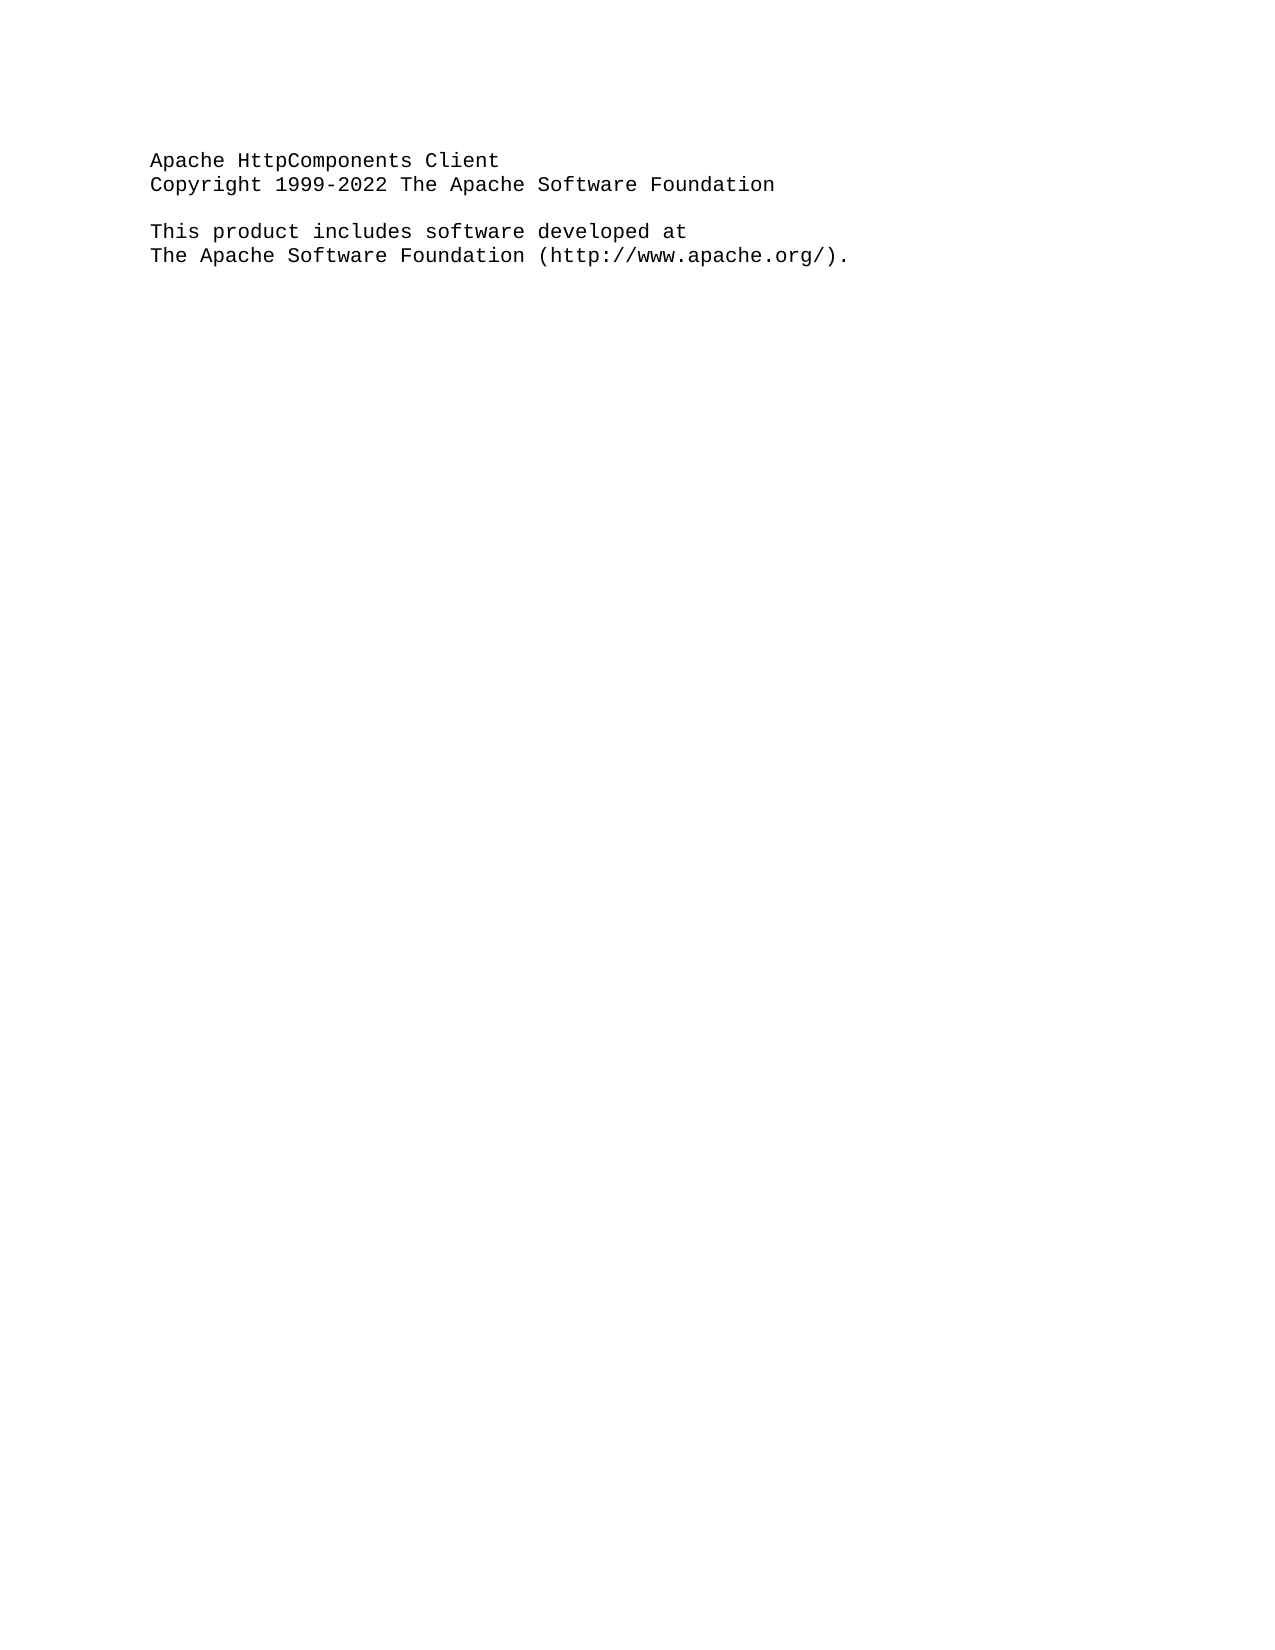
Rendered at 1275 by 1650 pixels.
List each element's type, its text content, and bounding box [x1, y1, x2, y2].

text Copyright 1999-2022 The Apache Software Foundation [150, 174, 1125, 197]
text This product includes software developed at [150, 221, 1125, 244]
text The Apache Software Foundation (http://www.apache.org/). [150, 244, 1125, 268]
text Apache HttpComponents Client [150, 150, 1125, 174]
